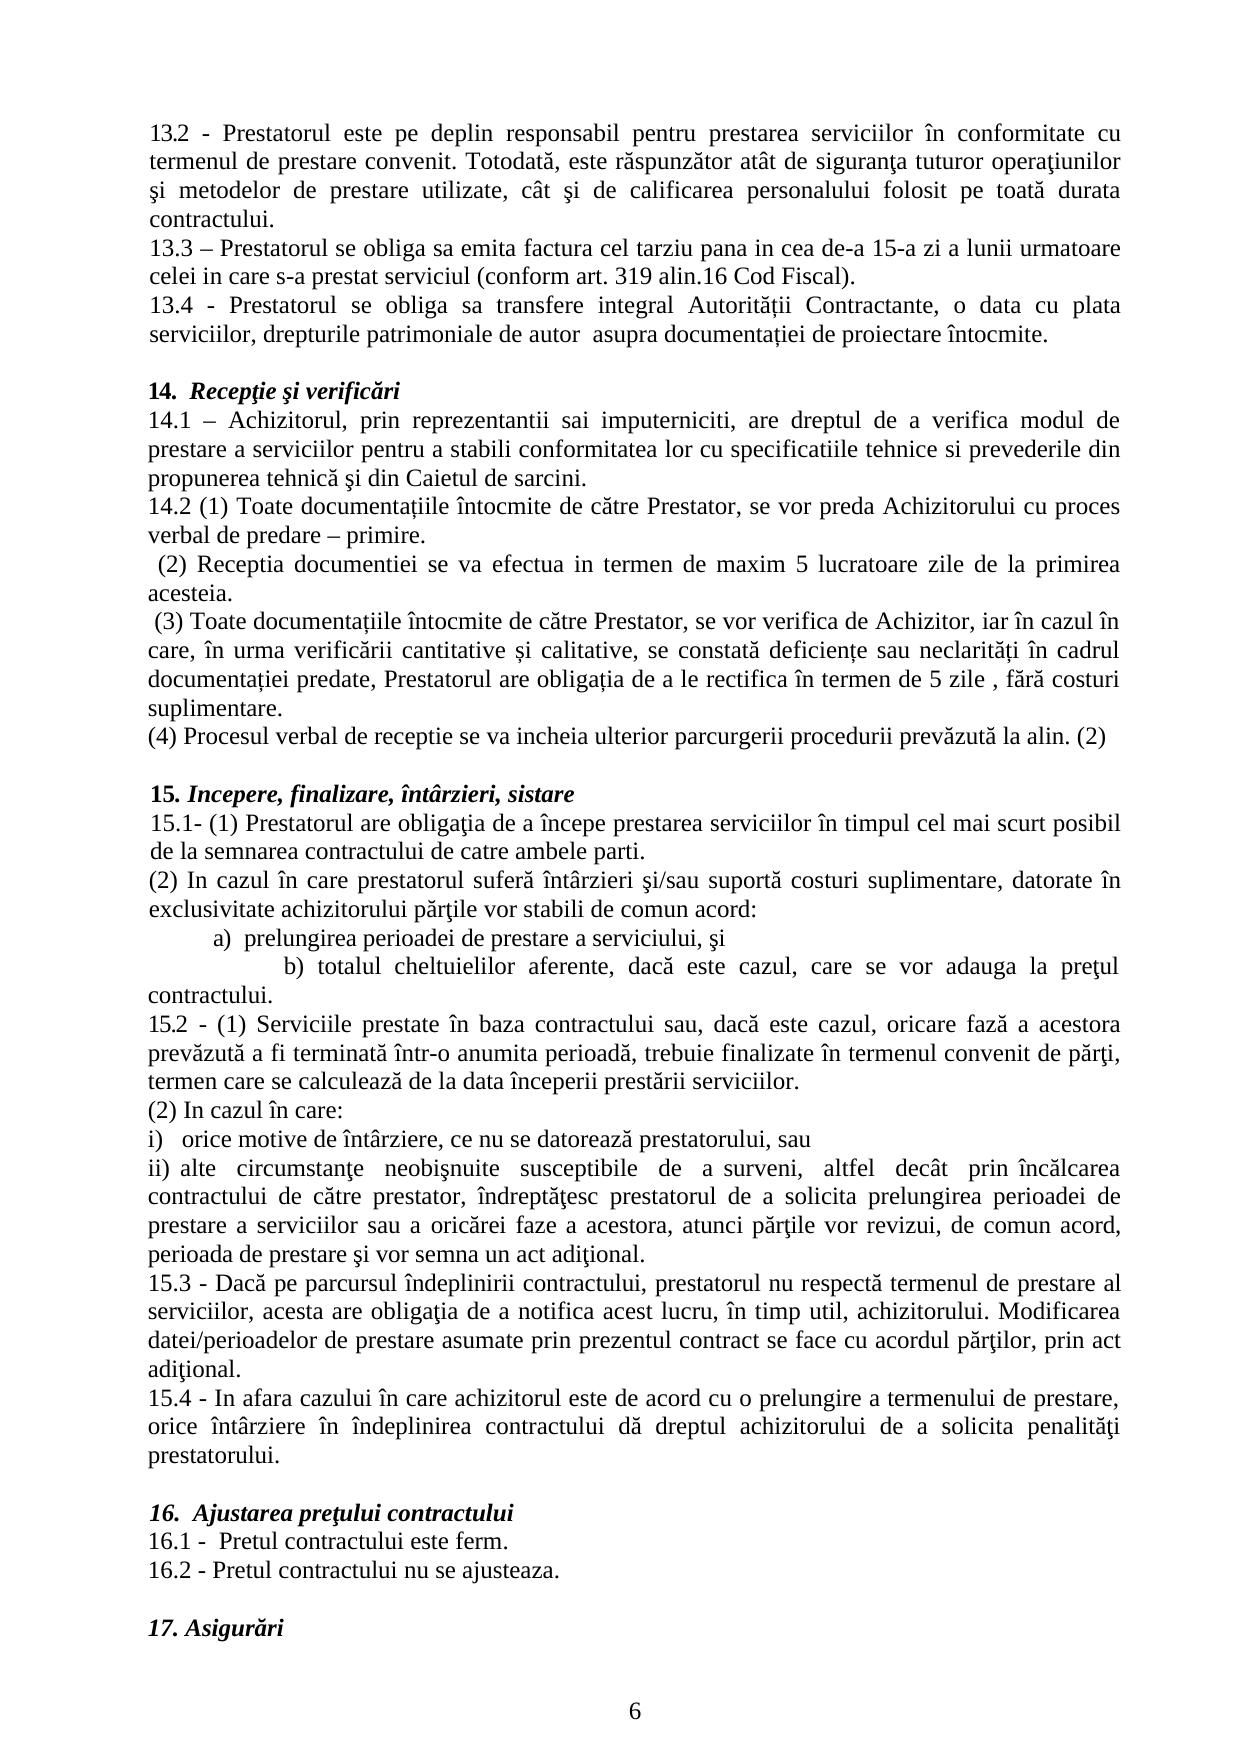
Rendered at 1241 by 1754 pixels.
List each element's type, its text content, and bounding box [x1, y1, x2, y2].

text (3) Toate documentațiile întocmite de către Prestator, se vor verifica de Achizitor, iar în cazul în care, în urma verificării cantitative și calitative, se constată deficiențe sau neclarități în cadrul documentației predate, Prestatorul are obligația de a le rectifica în termen de 5 zile , fără costuri suplimentare. [148, 606, 1121, 721]
text 16. Ajustarea preţului contractului [149, 1498, 1122, 1526]
text 13.4 - Prestatorul se obliga sa transfere integral Autorității Contractante, o data cu plata serviciilor, drepturile patrimoniale de autor asupra documentației de proiectare întocmite. [149, 290, 1122, 348]
text 15.2 - (1) Serviciile prestate în baza contractului sau, dacă este cazul, oricare fază a acestora prevăzută a fi terminată într-o anumita perioadă, trebuie finalizate în termenul convenit de părţi, termen care se calculează de la data începerii prestării serviciilor. [148, 1009, 1122, 1095]
text (2) In cazul în care prestatorul suferă întârzieri şi/sau suportă costuri suplimentare, datorate în exclusivitate achizitorului părţile vor stabili de comun acord: [148, 865, 1122, 923]
text 15. Incepere, finalizare, întârzieri, sistare [150, 779, 1122, 808]
text 14.2 (1) Toate documentațiile întocmite de către Prestator, se vor preda Achizitorului cu proces verbal de predare – primire. [148, 491, 1121, 549]
text 16.2 - Pretul contractului nu se ajusteaza. [148, 1555, 1122, 1584]
text 13.3 – Prestatorul se obliga sa emita factura cel tarziu pana in cea de-a 15-a zi a lunii urmatoare celei in care s-a prestat serviciul (conform art. 319 alin.16 Cod Fiscal). [149, 233, 1122, 290]
text (2) Receptia documentiei se va efectua in termen de maxim 5 lucratoare zile de la primirea acesteia. [148, 549, 1121, 606]
text 15.1- (1) Prestatorul are obligaţia de a începe prestarea serviciilor în timpul cel mai scurt posibil de la semnarea contractului de catre ambele parti. [150, 808, 1122, 865]
text 17. Asigurări [148, 1613, 1122, 1641]
text (2) In cazul în care: [148, 1095, 1122, 1124]
text 14. Recepţie şi verificări [148, 376, 1122, 405]
text 15.4 - In afara cazului în care achizitorul este de acord cu o prelungire a termenului de prestare, orice întârziere în îndeplinirea contractului dă dreptul achizitorului de a solicita penalităţi prestatorului. [148, 1383, 1121, 1469]
text 13.2 - Prestatorul este pe deplin responsabil pentru prestarea serviciilor în conformitate cu termenul de prestare convenit. Totodată, este răspunzător atât de siguranţa tuturor operaţiunilor şi metodelor de prestare utilizate, cât şi de calificarea personalului folosit pe toată durata contractului. [149, 118, 1122, 233]
text (4) Procesul verbal de receptie se va incheia ulterior parcurgerii procedurii prevăzută la alin. (2) [148, 721, 1121, 750]
text b) totalul cheltuielilor aferente, dacă este cazul, care se vor adauga la preţul contractului. [148, 951, 1120, 1009]
text a) prelungirea perioadei de prestare a serviciului, şi [148, 923, 1122, 951]
text ii) alte circumstanţe neobişnuite susceptibile de a surveni, altfel decât prin încălcarea contractului de către prestator, îndreptăţesc prestatorul de a solicita prelungirea perioadei de prestare a serviciilor sau a oricărei faze a acestora, atunci părţile vor revizui, de comun acord, perioada de prestare şi vor semna un act adiţional. [148, 1153, 1122, 1268]
text 15.3 - Dacă pe parcursul îndeplinirii contractului, prestatorul nu respectă termenul de prestare al serviciilor, acesta are obligaţia de a notifica acest lucru, în timp util, achizitorului. Modificarea datei/perioadelor de prestare asumate prin prezentul contract se face cu acordul părţilor, prin act adiţional. [148, 1268, 1122, 1383]
text 14.1 – Achizitorul, prin reprezentantii sai imputerniciti, are dreptul de a verifica modul de prestare a serviciilor pentru a stabili conformitatea lor cu specificatiile tehnice si prevederile din propunerea tehnică şi din Caietul de sarcini. [148, 405, 1121, 491]
text 16.1 - Pretul contractului este ferm. [148, 1526, 1122, 1555]
text i) orice motive de întârziere, ce nu se datorează prestatorului, sau [148, 1124, 1122, 1153]
